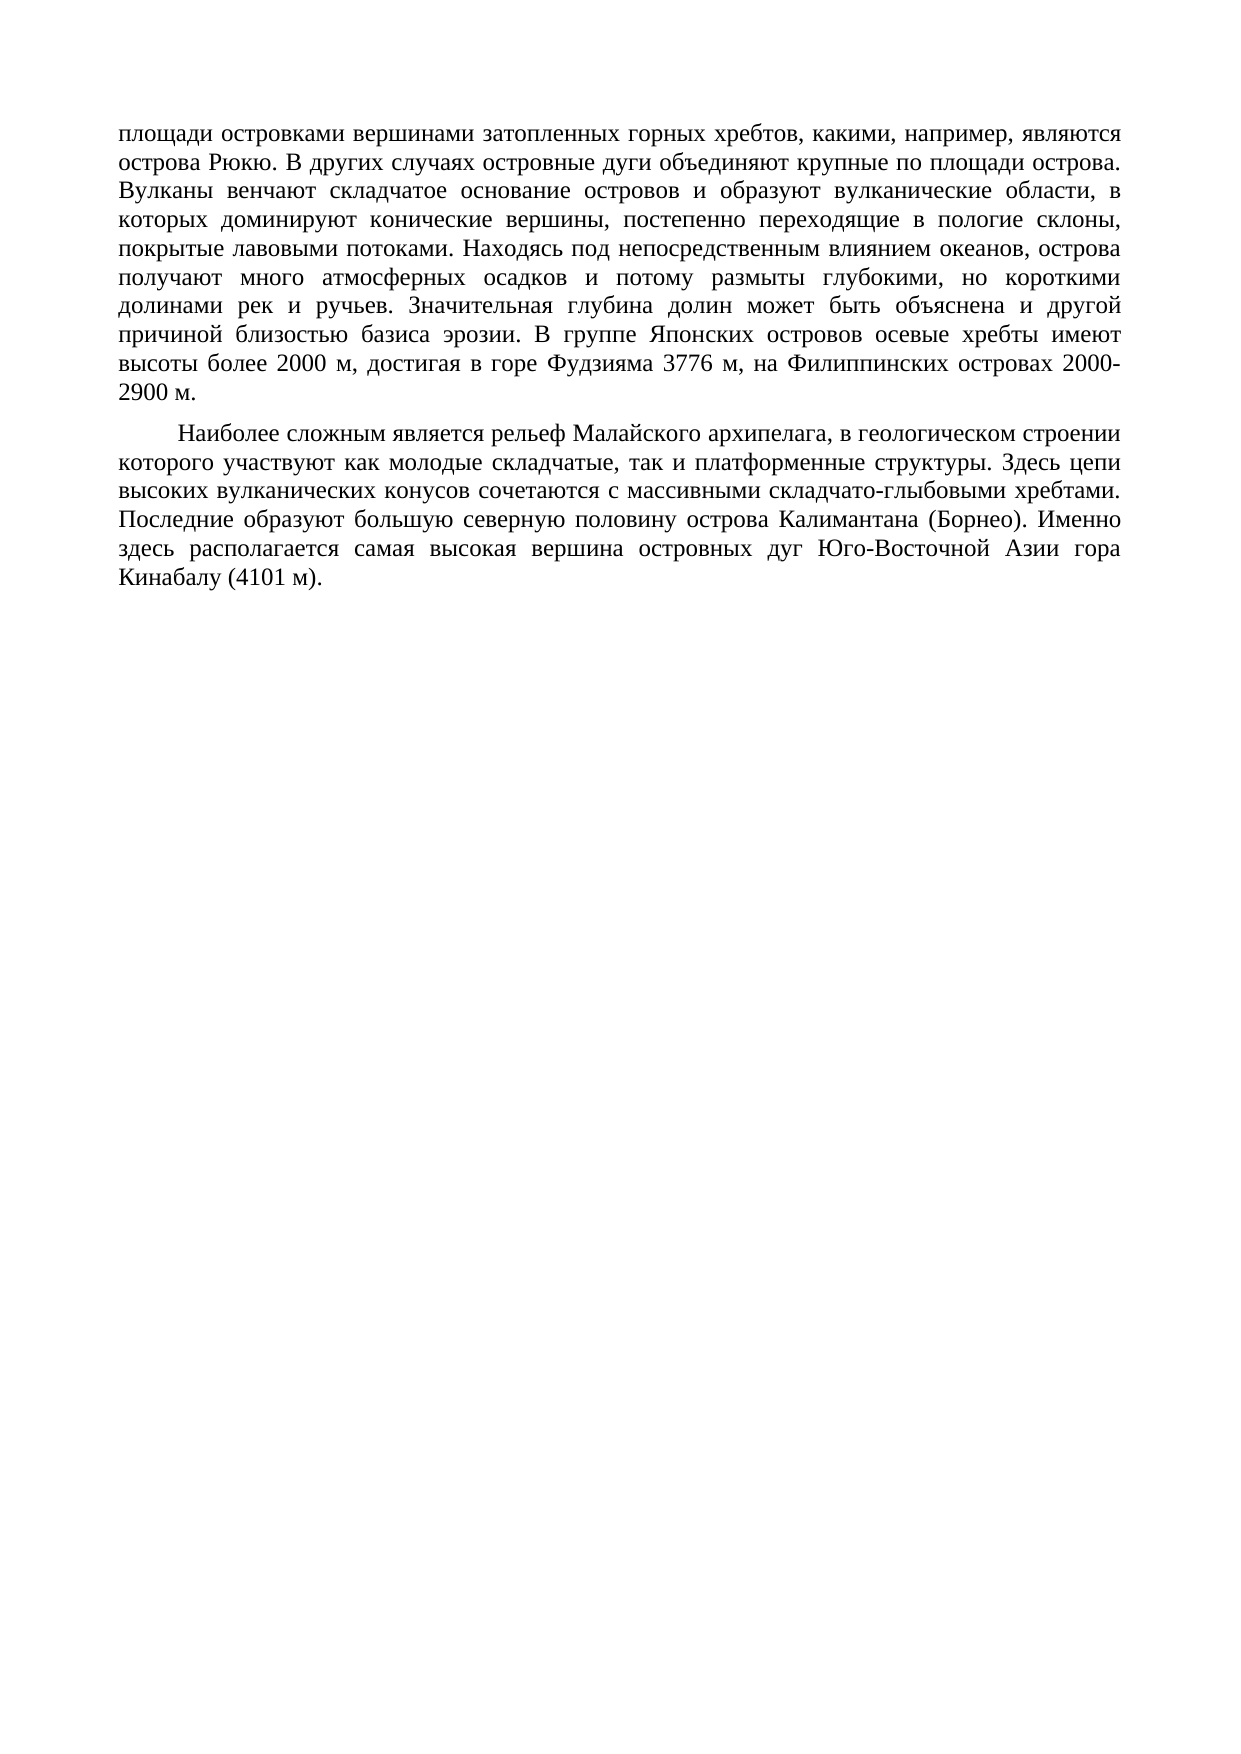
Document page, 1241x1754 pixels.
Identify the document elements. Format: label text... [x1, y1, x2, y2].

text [118, 118, 1122, 406]
text Наиболее сложным является рельеф Малайского архипелага, в геологическом строении которого участвуют как молодые складчатые, так и платформенные структуры. Здесь цепи высоких вулканических конусов сочетаются с массивными складчато-глыбовыми хребтами. Последние образуют большую северную половину острова Калимантана (Борнео). Именно здесь располагается самая высокая вершина островных дуг Юго-Восточной Азии гора Кинабалу (4101 м). [118, 418, 1122, 591]
